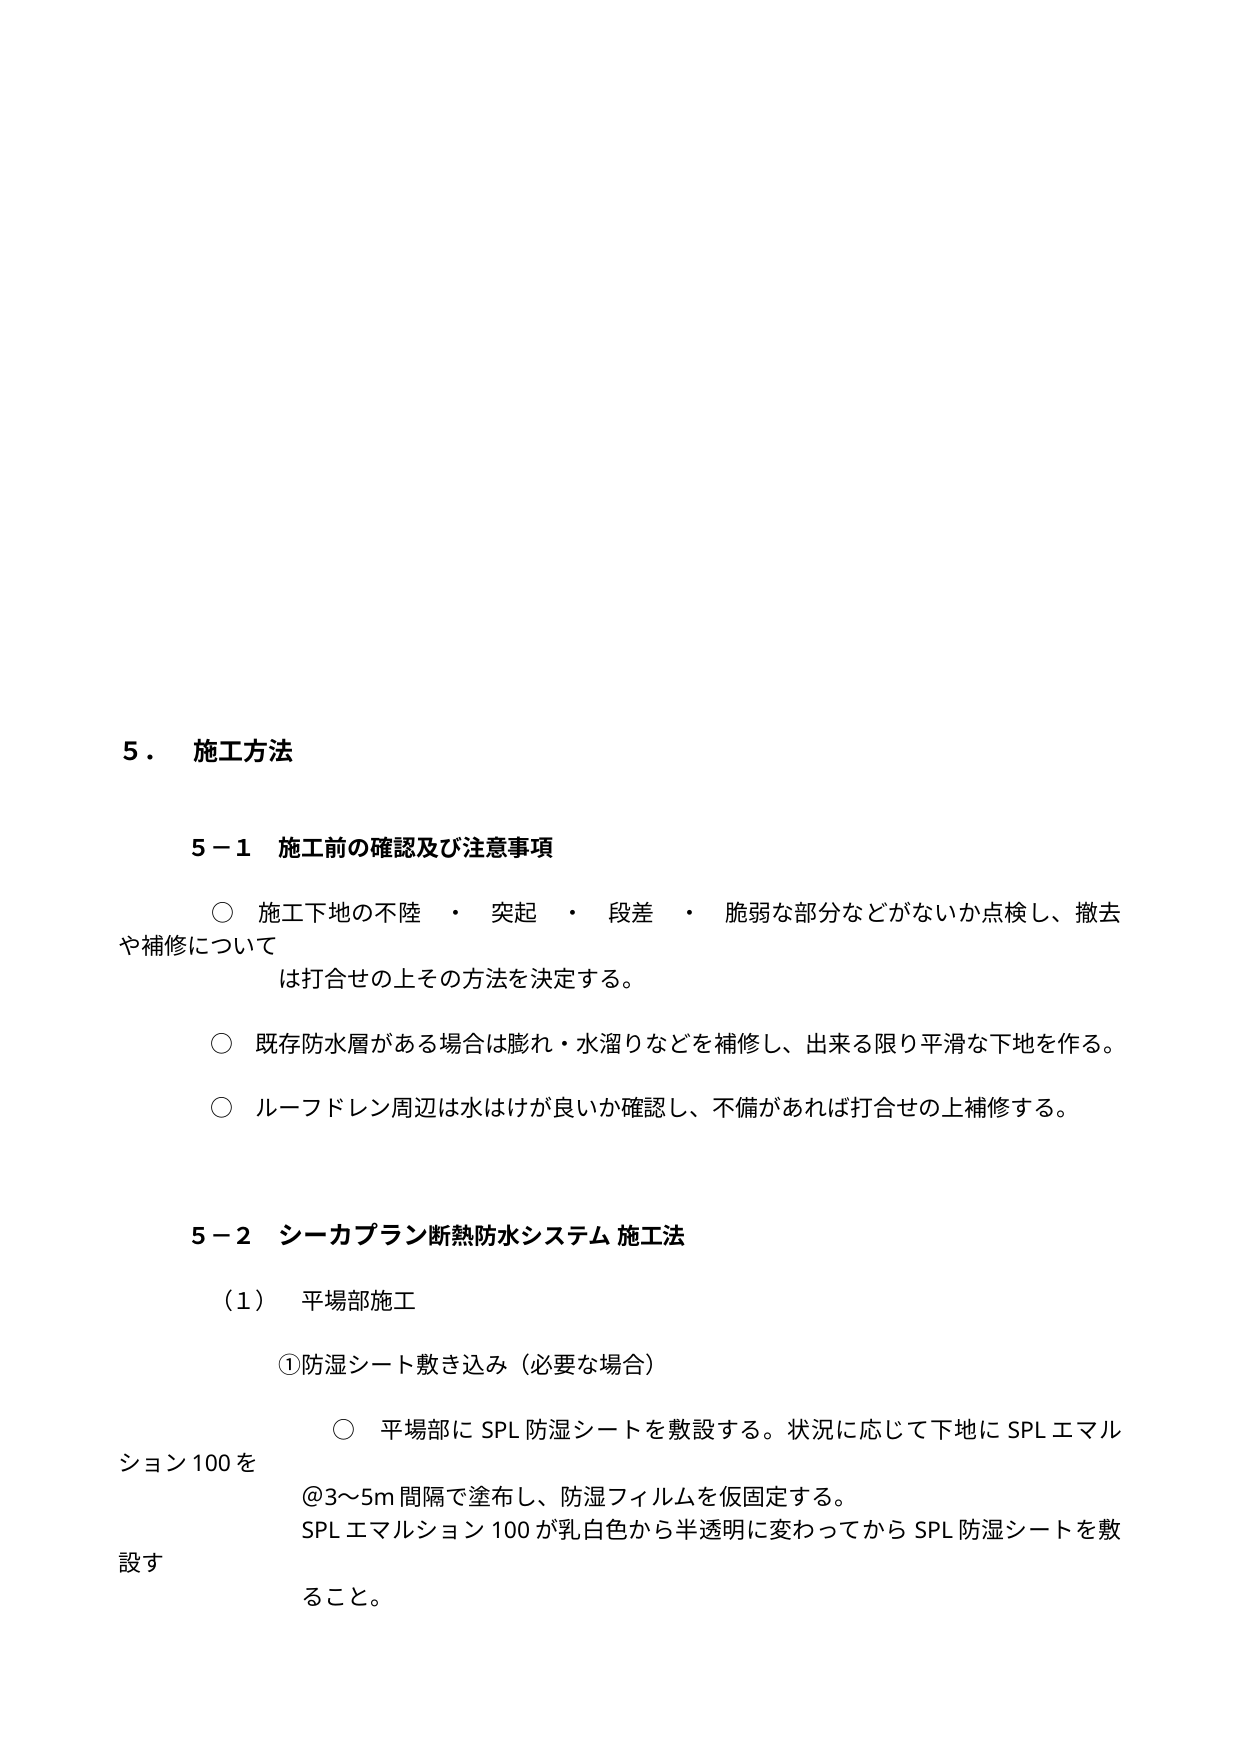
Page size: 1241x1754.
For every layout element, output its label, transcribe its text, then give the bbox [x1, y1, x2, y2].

text ること。 [118, 1578, 1122, 1612]
text ５． 施工方法 [118, 731, 1122, 767]
text ○ 既存防水層がある場合は膨れ・水溜りなどを補修し、出来る限り平滑な下地を作る。 [118, 1025, 1122, 1059]
text ○ 施工下地の不陸 ・ 突起 ・ 段差 ・ 脆弱な部分などがないか点検し、撤去や補修について [118, 894, 1122, 961]
text は打合せの上その方法を決定する。 [118, 961, 1122, 994]
text ○ 平場部にSPL防湿シートを敷設する。状況に応じて下地にSPLエマルション100を [118, 1412, 1122, 1478]
text ＠3～5m間隔で塗布し、防湿フィルムを仮固定する。 [118, 1478, 1122, 1512]
text ５－２ シーカプラン断熱防水システム 施工法 [118, 1215, 1122, 1252]
text SPLエマルション100が乳白色から半透明に変わってからSPL防湿シートを敷設す [118, 1512, 1122, 1578]
text （１） 平場部施工 [118, 1283, 1122, 1316]
text ５－１ 施工前の確認及び注意事項 [118, 830, 1122, 863]
text ○ ルーフドレン周辺は水はけが良いか確認し、不備があれば打合せの上補修する。 [118, 1090, 1122, 1123]
text ①防湿シート敷き込み（必要な場合） [118, 1347, 1122, 1381]
